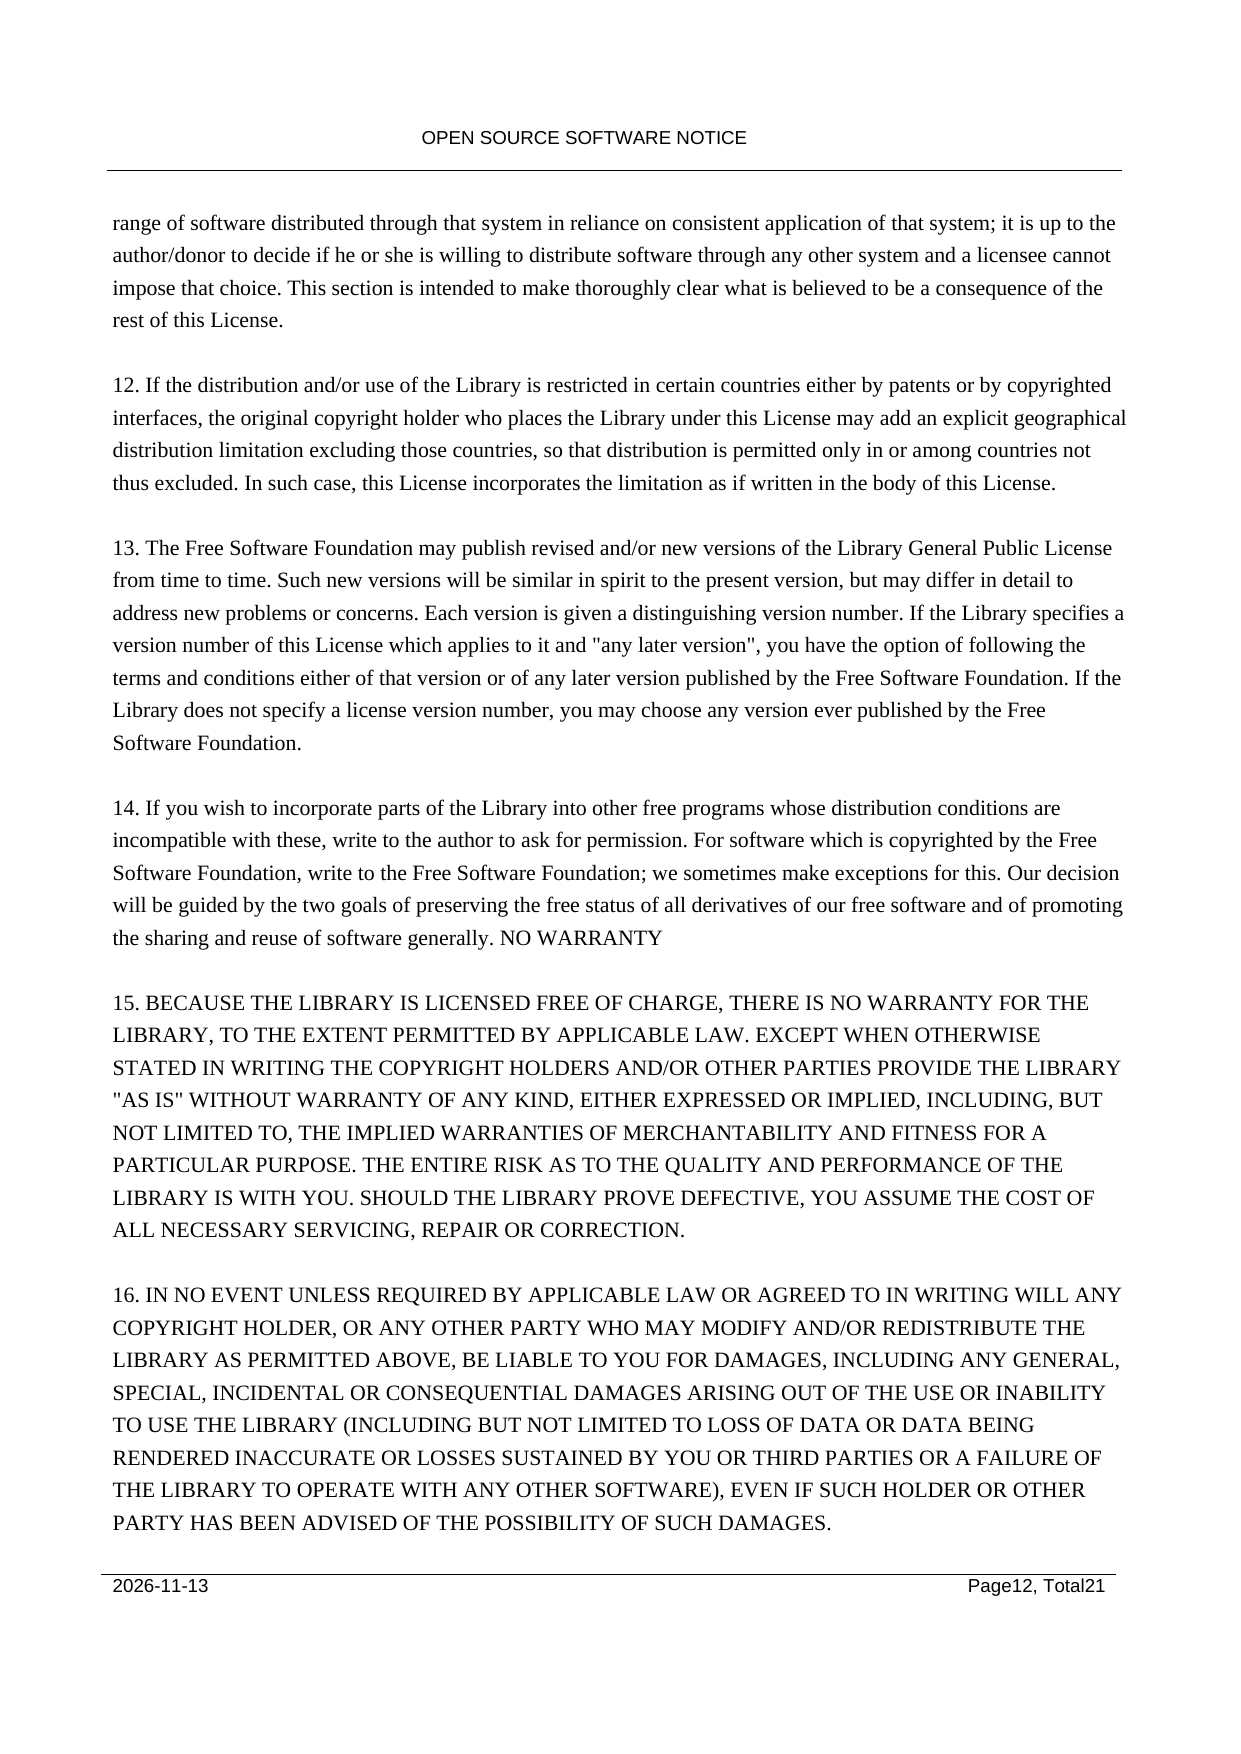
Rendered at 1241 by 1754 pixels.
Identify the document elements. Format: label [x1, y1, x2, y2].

text [112, 206, 1128, 1539]
